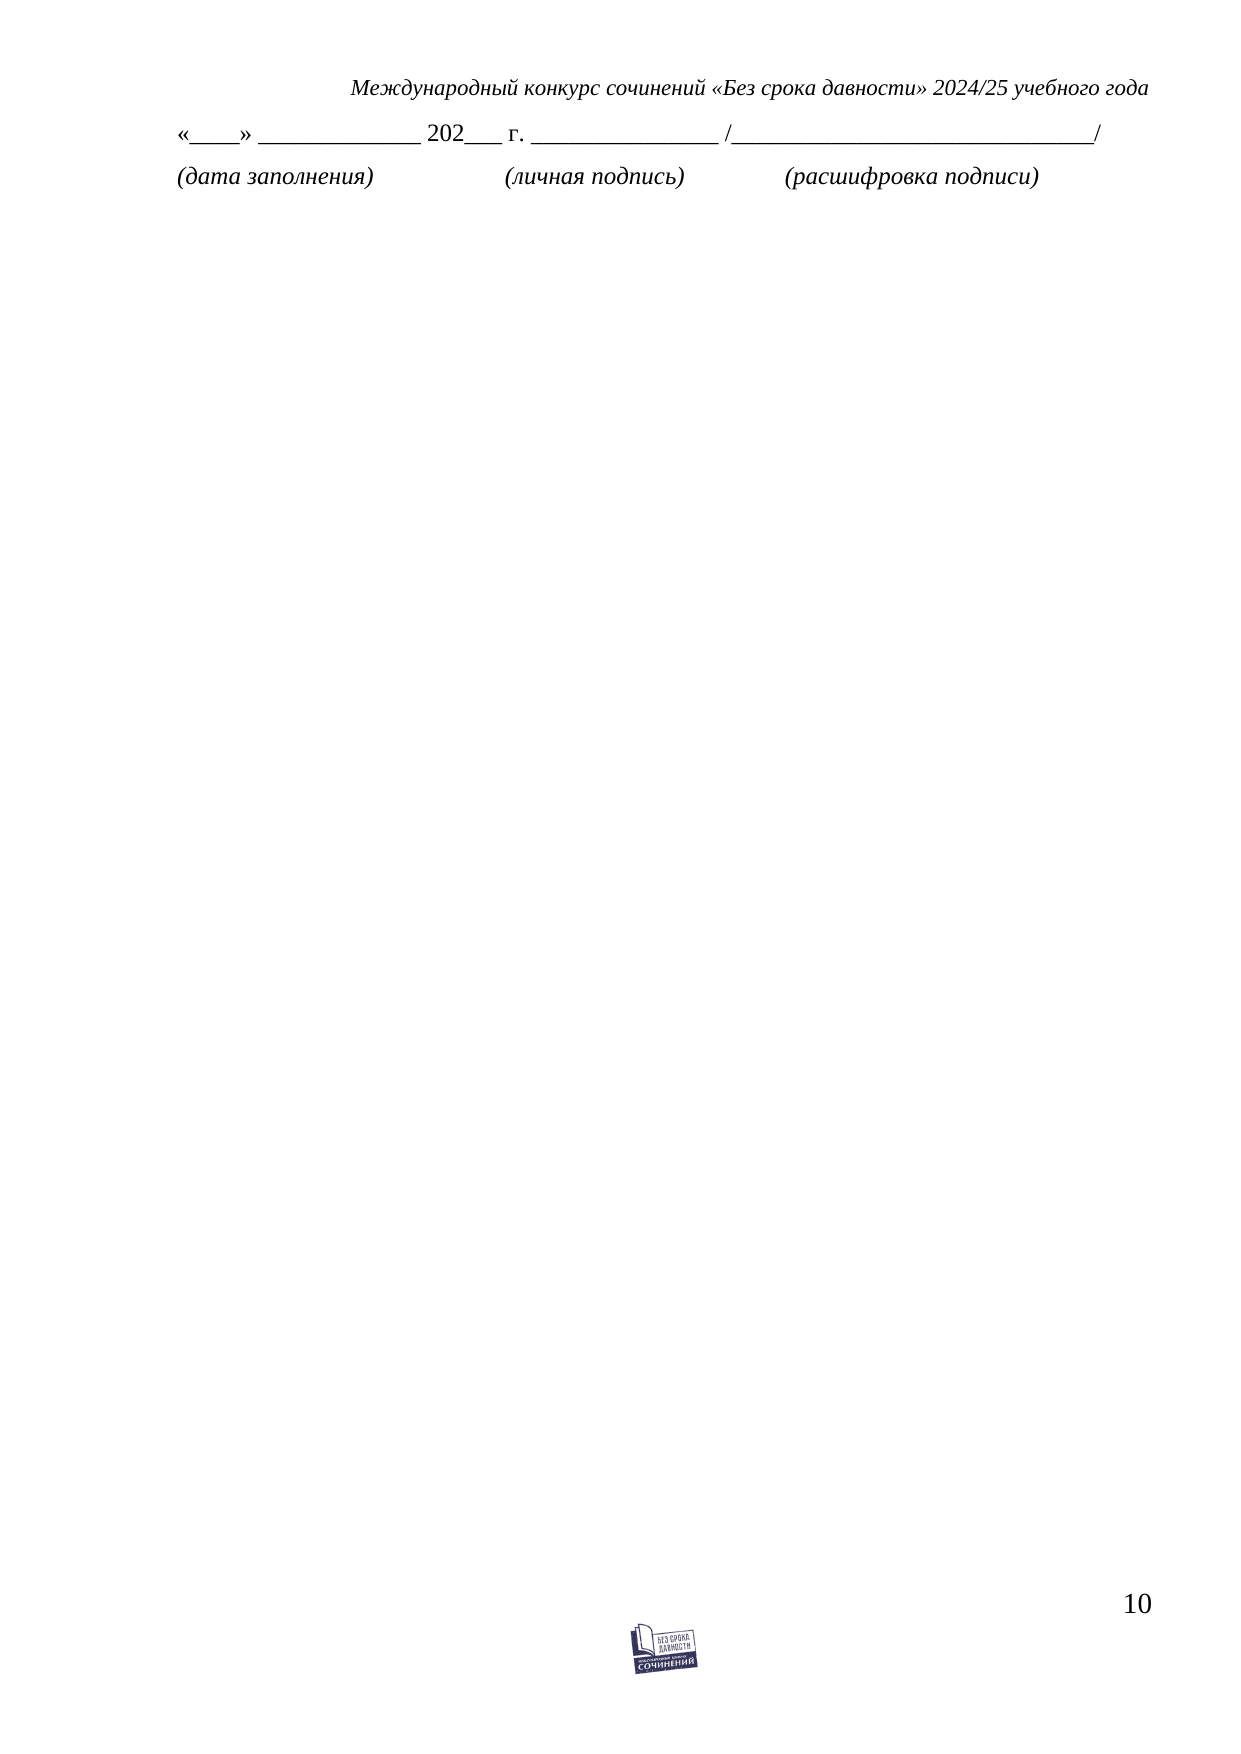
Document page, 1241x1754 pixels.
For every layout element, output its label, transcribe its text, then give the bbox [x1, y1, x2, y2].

text (дата заполнения) (личная подпись) (расшифровка подписи) [177, 161, 1152, 190]
text «____» _____________ 202___ г. _______________ /_____________________________/ [177, 118, 1152, 147]
picture [616, 1619, 712, 1681]
